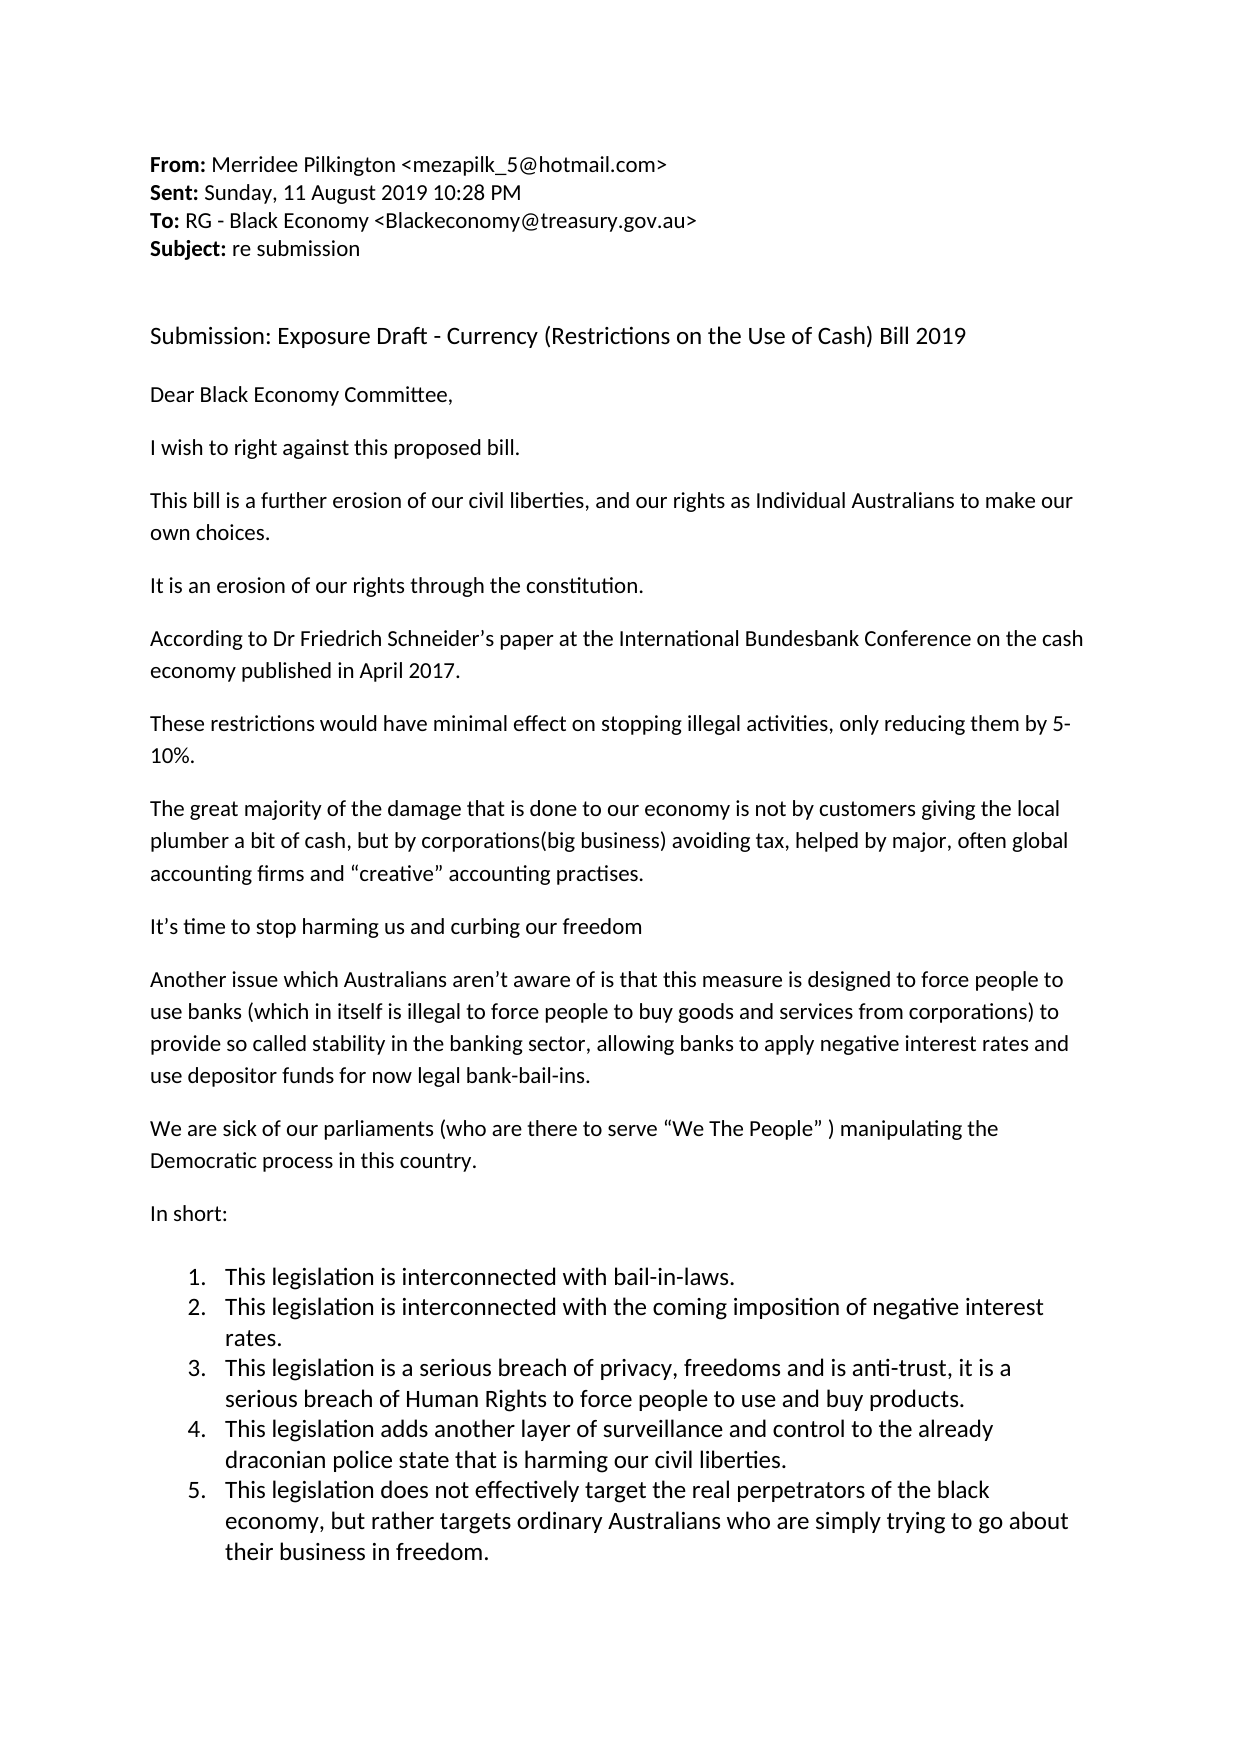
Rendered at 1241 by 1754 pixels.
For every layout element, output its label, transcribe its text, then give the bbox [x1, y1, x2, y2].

text Dear Black Economy Committee, [150, 380, 1090, 408]
text We are sick of our parliaments (who are there to serve “We The People” ) manipulating the Democratic process in this country. [150, 1114, 1090, 1174]
text It is an erosion of our rights through the constitution. [150, 571, 1090, 599]
text Submission: Exposure Draft - Currency (Restrictions on the Use of Cash) Bill 2019 [150, 320, 1090, 351]
list This legislation is interconnected with the coming imposition of negative interest rates. [187, 1291, 1090, 1352]
text I wish to right against this proposed bill. [150, 433, 1090, 461]
text In short: [150, 1199, 1090, 1228]
text From: Merridee Pilkington <mezapilk_5@hotmail.com> Sent: Sunday, 11 August 2019 10:28 PM To: RG - Black Economy <Blackeconomy@treasury.gov.au> Subject: re submission [150, 150, 1090, 262]
list This legislation does not effectively target the real perpetrators of the black economy, but rather targets ordinary Australians who are simply trying to go about their business in freedom. [187, 1474, 1090, 1566]
text Another issue which Australians aren’t aware of is that this measure is designed to force people to use banks (which in itself is illegal to force people to buy goods and services from corporations) to provide so called stability in the banking sector, allowing banks to apply negative interest rates and use depositor funds for now legal bank-bail-ins. [150, 965, 1090, 1089]
list This legislation adds another layer of surveillance and control to the already draconian police state that is harming our civil liberties. [187, 1413, 1090, 1474]
text These restrictions would have minimal effect on stopping illegal activities, only reducing them by 5-10%. [150, 709, 1090, 769]
text This bill is a further erosion of our civil liberties, and our rights as Individual Australians to make our own choices. [150, 486, 1090, 546]
list This legislation is a serious breach of privacy, freedoms and is anti-trust, it is a serious breach of Human Rights to force people to use and buy products. [187, 1352, 1090, 1413]
text According to Dr Friedrich Schneider’s paper at the International Bundesbank Conference on the cash economy published in April 2017. [150, 624, 1090, 684]
list This legislation is interconnected with bail-in-laws. [187, 1261, 1090, 1291]
text It’s time to stop harming us and curbing our freedom [150, 912, 1090, 940]
text The great majority of the damage that is done to our economy is not by customers giving the local plumber a bit of cash, but by corporations(big business) avoiding tax, helped by major, often global accounting firms and “creative” accounting practises. [150, 794, 1090, 887]
